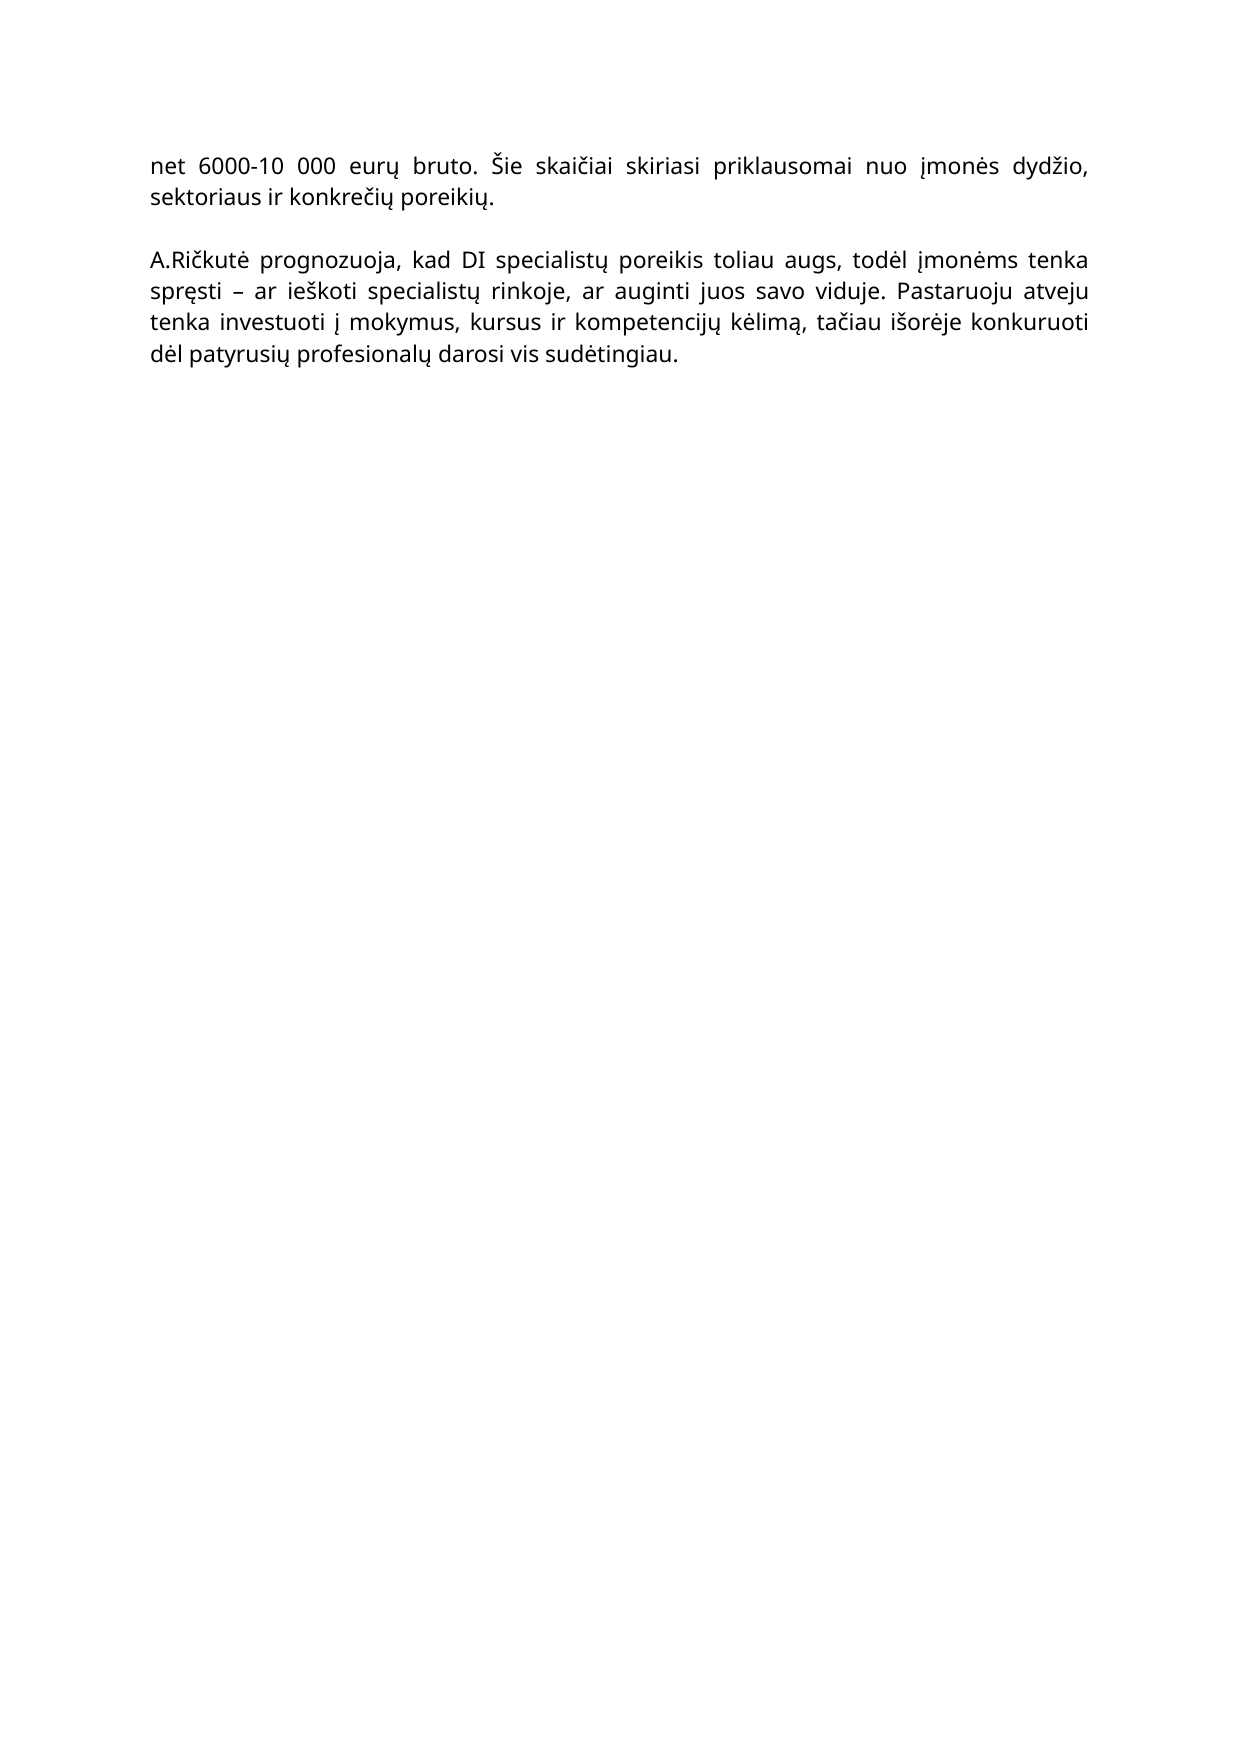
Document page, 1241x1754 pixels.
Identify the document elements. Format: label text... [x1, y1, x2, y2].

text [150, 150, 1090, 212]
text A.Ričkutė prognozuoja, kad DI specialistų poreikis toliau augs, todėl įmonėms tenka spręsti – ar ieškoti specialistų rinkoje, ar auginti juos savo viduje. Pastaruoju atveju tenka investuoti į mokymus, kursus ir kompetencijų kėlimą, tačiau išorėje konkuruoti dėl patyrusių profesionalų darosi vis sudėtingiau. [150, 244, 1090, 369]
